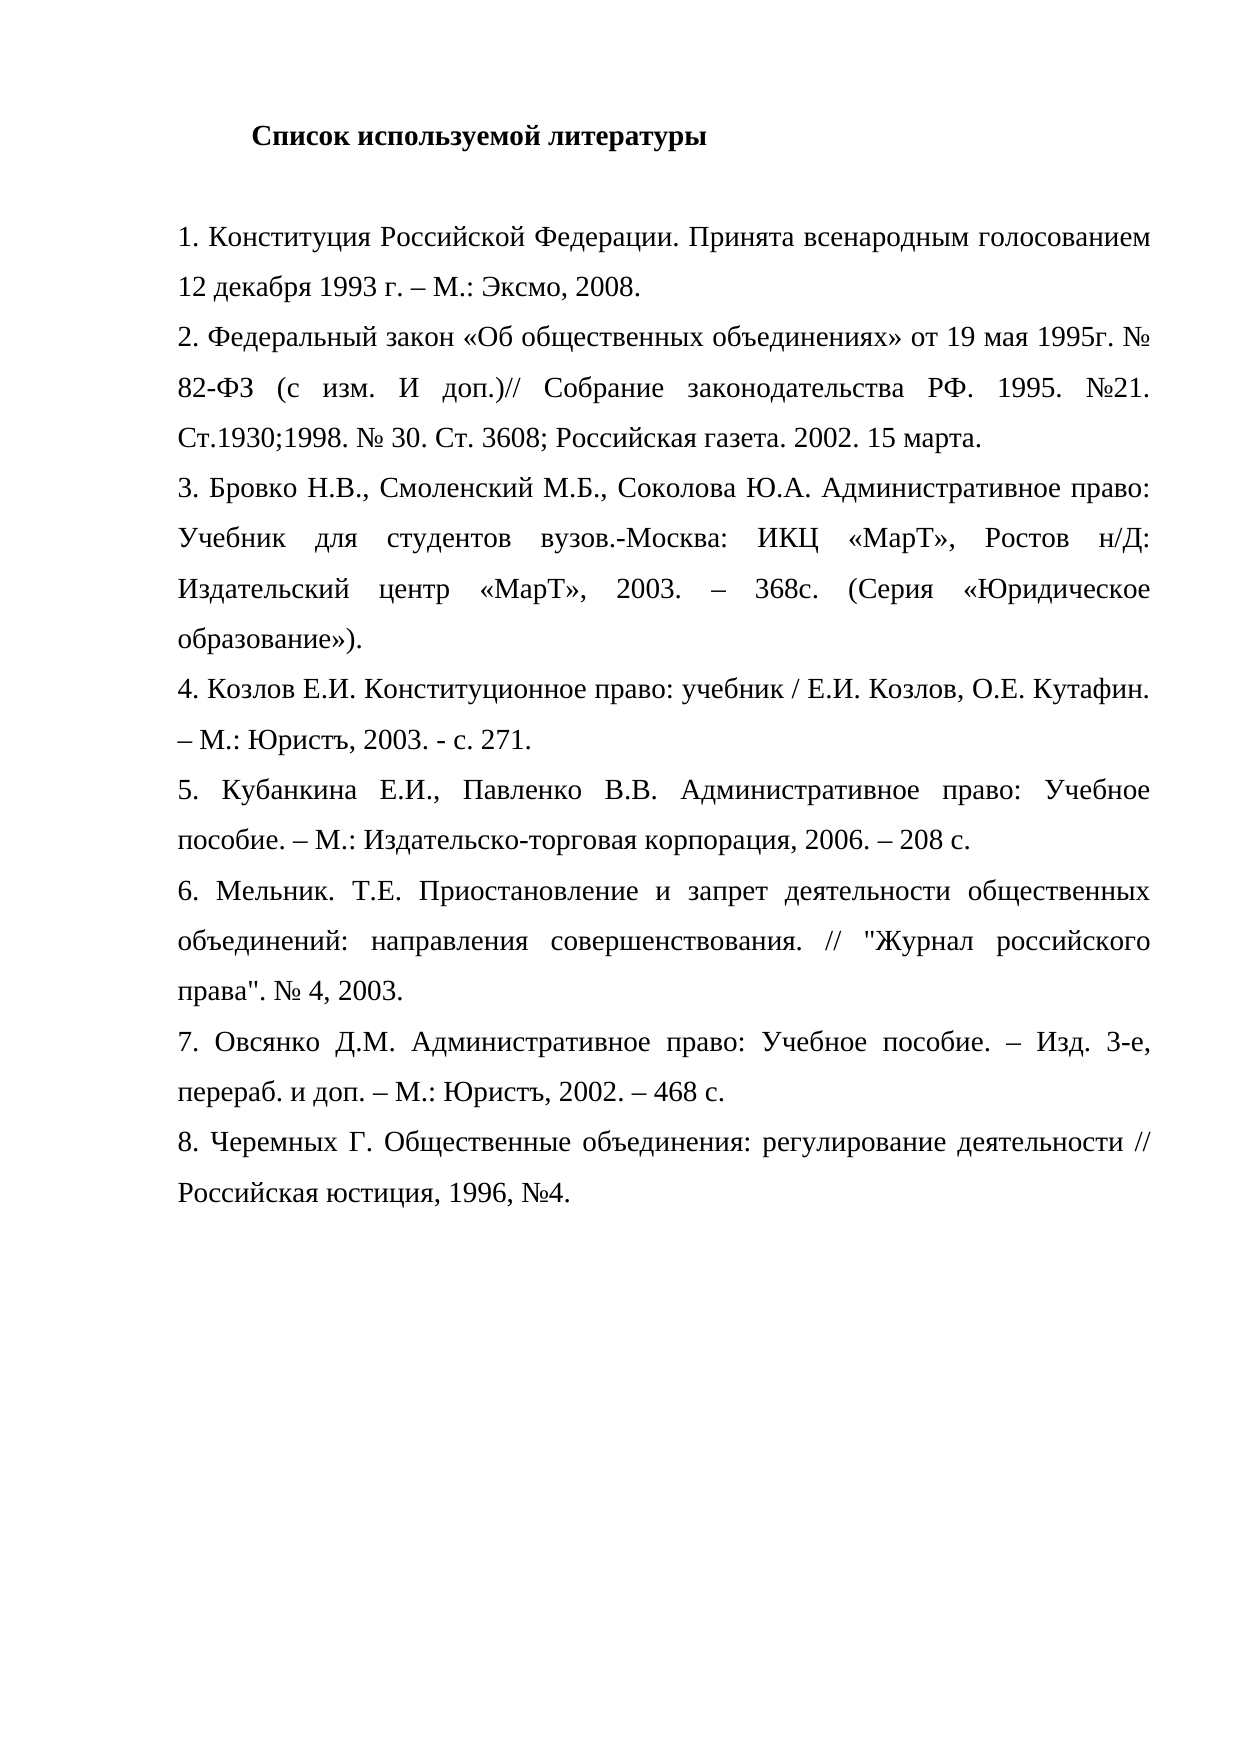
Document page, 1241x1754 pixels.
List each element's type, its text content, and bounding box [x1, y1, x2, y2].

text Список используемой литературы [177, 118, 1152, 152]
text 2. Федеральный закон «Об общественных объединениях» от 19 мая 1995г. № 82-ФЗ (с изм. И доп.)// Собрание законодательства РФ. 1995. №21. Ст.1930;1998. № 30. Ст. 3608; Российская газета. 2002. 15 марта. [177, 319, 1152, 453]
text 7. Овсянко Д.М. Административное право: Учебное пособие. – Изд. 3-е, перераб. и доп. – М.: Юристъ, 2002. – 468 с. [177, 1024, 1152, 1108]
text 8. Черемных Г. Общественные объединения: регулирование деятельности // Российская юстиция, 1996, №4. [177, 1124, 1152, 1208]
text 6. Мельник. Т.Е. Приостановление и запрет деятельности общественных объединений: направления совершенствования. // "Журнал российского права". № 4, 2003. [177, 873, 1152, 1007]
text 4. Козлов Е.И. Конституционное право: учебник / Е.И. Козлов, О.Е. Кутафин. – М.: Юристъ, 2003. - с. 271. [177, 672, 1152, 755]
text 3. Бровко Н.В., Смоленский М.Б., Соколова Ю.А. Административное право: Учебник для студентов вузов.-Москва: ИКЦ «МарТ», Ростов н/Д: Издательский центр «МарТ», 2003. – 368с. (Серия «Юридическое образование»). [177, 470, 1152, 655]
text 5. Кубанкина Е.И., Павленко В.В. Административное право: Учебное пособие. – М.: Издательско-торговая корпорация, 2006. – 208 с. [177, 772, 1152, 856]
text 1. Конституция Российской Федерации. Принята всенародным голосованием 12 декабря 1993 г. – М.: Эксмо, 2008. [177, 219, 1152, 303]
